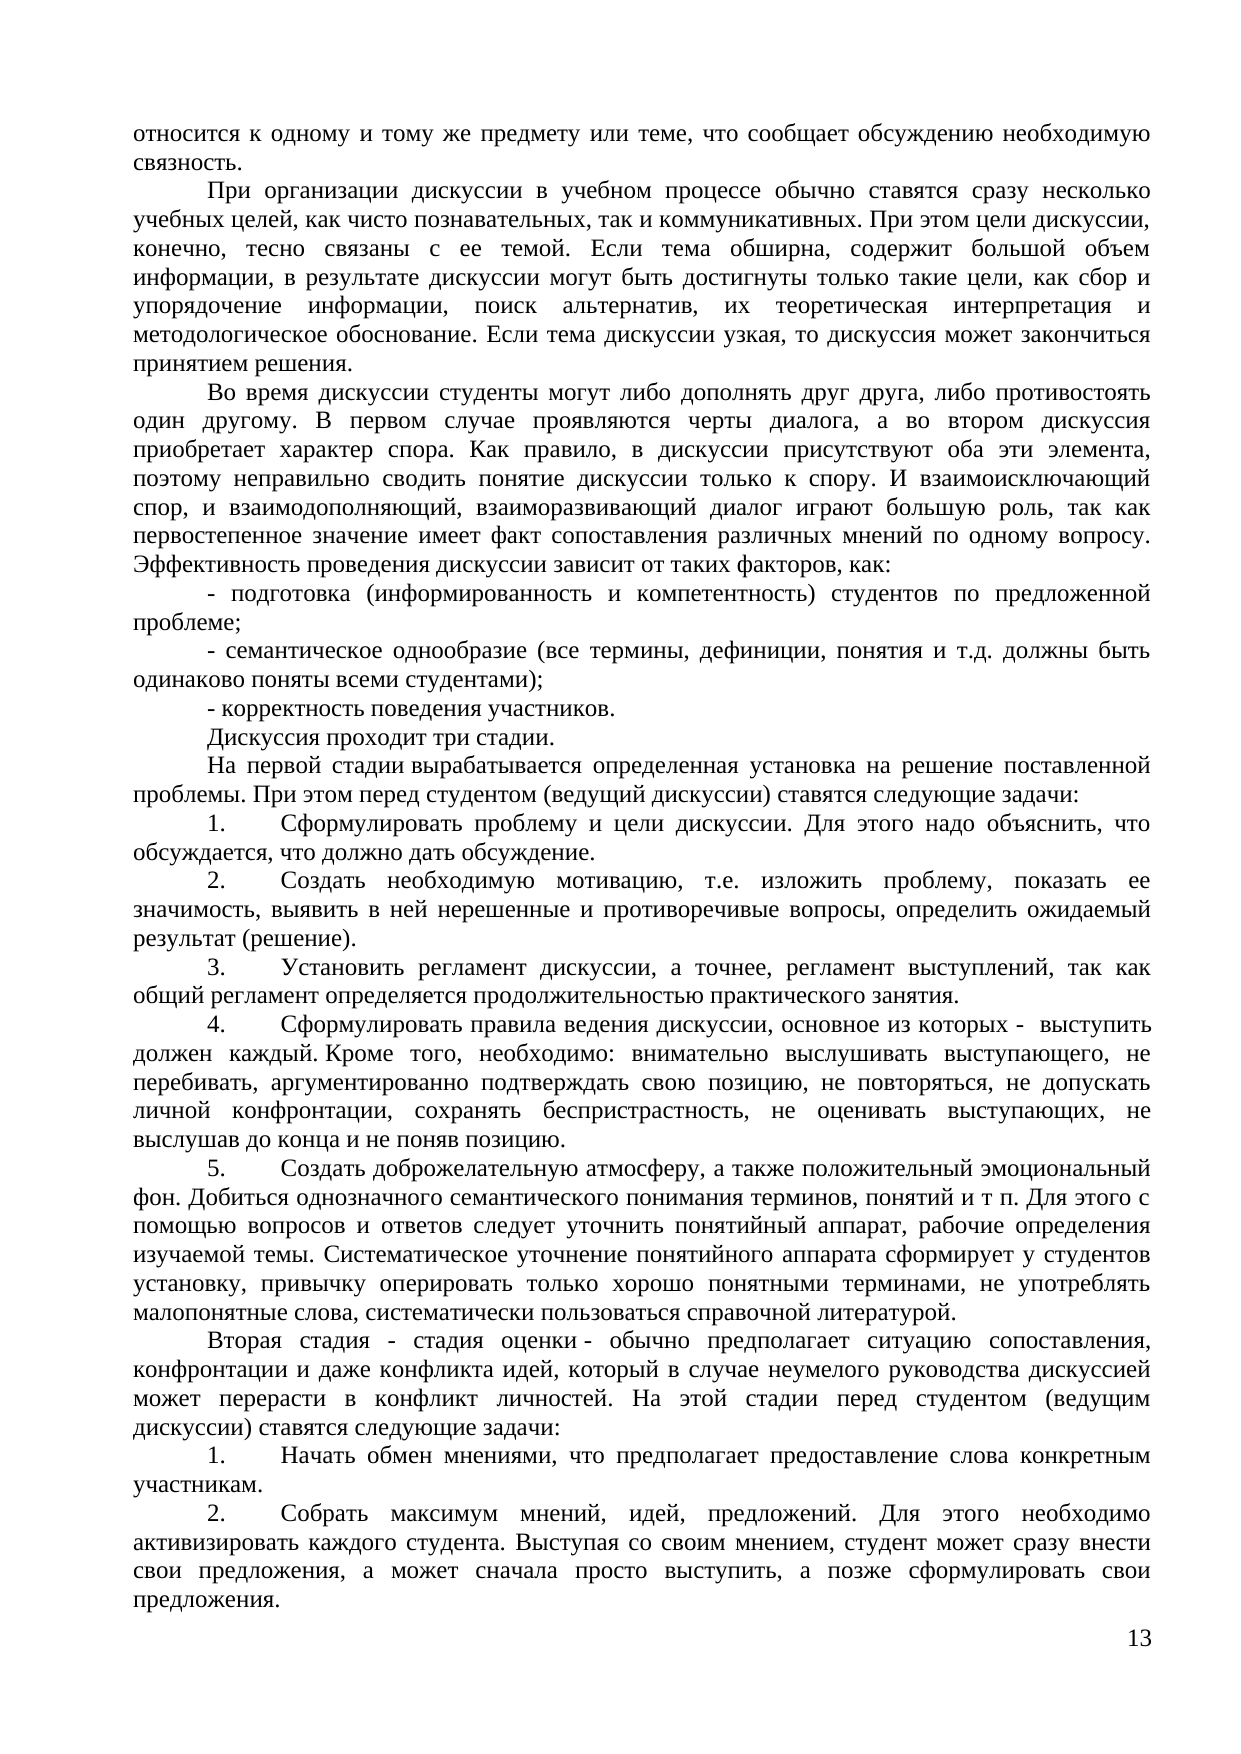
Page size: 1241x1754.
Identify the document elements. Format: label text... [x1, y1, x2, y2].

list Установить регламент дискуссии, а точнее, регламент выступлений, так как общий регламент определяется продолжительностью практического занятия. [133, 952, 1152, 1009]
list Создать доброжелательную атмосферу, а также положительный эмоциональный фон. Добиться однозначного семантического понимания терминов, понятий и т п. Для этого с помощью вопросов и ответов следует уточнить понятийный аппарат, рабочие определения изучаемой темы. Систематическое уточнение понятийного аппарата сформирует у студентов установку, привычку оперировать только хорошо понятными терминами, не употреблять малопонятные слова, систематически пользоваться справочной литературой. [133, 1153, 1152, 1326]
list Сформулировать правила ведения дискуссии, основное из которых - выступить должен каждый. Кроме того, необходимо: внимательно выслушивать выступающего, не перебивать, аргументированно подтверждать свою позицию, не повторяться, не допускать личной конфронтации, сохранять беспристрастность, не оценивать выступающих, не выслушав до конца и не поняв позицию. [133, 1009, 1152, 1153]
list Создать необходимую мотивацию, т.е. изложить проблему, показать ее значимость, выявить в ней нерешенные и противоречивые вопросы, определить ожидаемый результат (решение). [133, 866, 1152, 952]
list Собрать максимум мнений, идей, предложений. Для этого необходимо активизировать каждого студента. Выступая со своим мнением, студент может сразу внести свои предложения, а может сначала просто выступить, а позже сформулировать свои предложения. [133, 1498, 1152, 1613]
list Начать обмен мнениями, что предполагает предоставление слова конкретным участникам. [133, 1441, 1152, 1498]
text - семантическое однообразие (все термины, дефиниции, понятия и т.д. должны быть одинаково поняты всеми студентами); [133, 636, 1152, 693]
text - подготовка (информированность и компетентность) студентов по предложенной проблеме; [133, 578, 1152, 636]
text - корректность поведения участников. [133, 693, 1152, 722]
text При организации дискуссии в учебном процессе обычно ставятся сразу несколько учебных целей, как чисто познавательных, так и коммуникативных. При этом цели дискуссии, конечно, тесно связаны с ее темой. Если тема обширна, содержит большой объем информации, в результате дискуссии могут быть достигнуты только такие цели, как сбор и упорядочение информации, поиск альтернатив, их теоретическая интерпретация и методологическое обоснование. Если тема дискуссии узкая, то дискуссия может закончиться принятием решения. [133, 176, 1152, 377]
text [133, 118, 1152, 176]
list Сформулировать проблему и цели дискуссии. Для этого надо объяснить, что обсуждается, что должно дать обсуждение. [133, 808, 1152, 866]
text На первой стадии вырабатывается определенная установка на решение поставленной проблемы. При этом перед студентом (ведущий дискуссии) ставятся следующие задачи: [133, 751, 1152, 808]
text Дискуссия проходит три стадии. [133, 722, 1152, 751]
text Вторая стадия - стадия оценки - обычно предполагает ситуацию сопоставления, конфронтации и даже конфликта идей, который в случае неумелого руководства дискуссией может перерасти в конфликт личностей. На этой стадии перед студентом (ведущим дискуссии) ставятся следующие задачи: [133, 1326, 1152, 1441]
text Во время дискуссии студенты могут либо дополнять друг друга, либо противостоять один другому. В первом случае проявляются черты диалога, а во втором дискуссия приобретает характер спора. Как правило, в дискуссии присутствуют оба эти элемента, поэтому неправильно сводить понятие дискуссии только к спору. И взаимоисключающий спор, и взаимодополняющий, взаиморазвивающий диалог играют большую роль, так как первостепенное значение имеет факт сопоставления различных мнений по одному вопросу. Эффективность проведения дискуссии зависит от таких факторов, как: [133, 377, 1152, 578]
